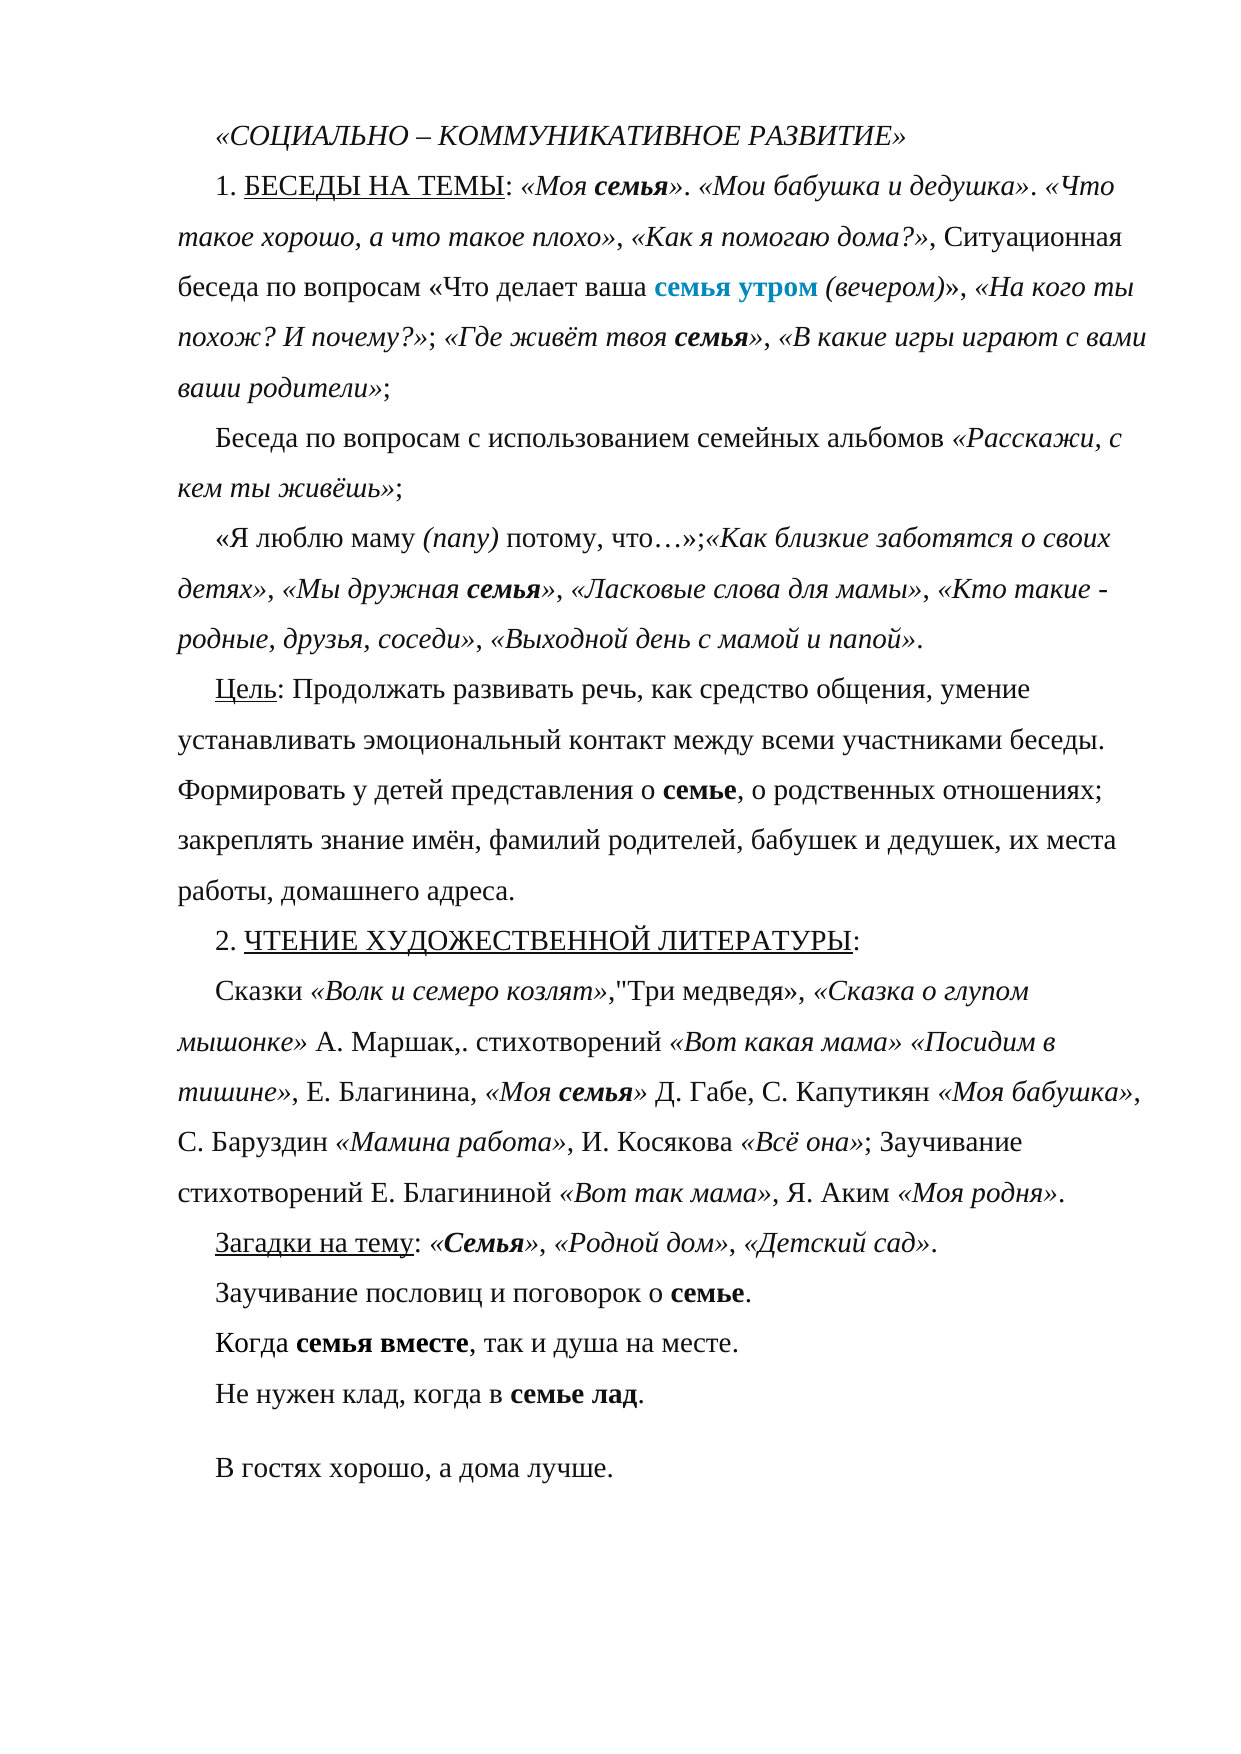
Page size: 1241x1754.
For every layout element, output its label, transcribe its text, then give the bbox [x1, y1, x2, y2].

text Цель: Продолжать развивать речь, как средство общения, умение устанавливать эмоциональный контакт между всеми участниками беседы. Формировать у детей представления о семье, о родственных отношениях; закреплять знание имён, фамилий родителей, бабушек и дедушек, их места работы, домашнего адреса. [177, 672, 1152, 906]
text 1. БЕСЕДЫ НА ТЕМЫ: «Моя семья». «Мои бабушка и дедушка». «Что такое хорошо, а что такое плохо», «Как я помогаю дома?», Ситуационная беседа по вопросам «Что делает ваша семья утром (вечером)», «На кого ты похож? И почему?»; «Где живёт твоя семья», «В какие игры играют с вами ваши родители»; [177, 168, 1152, 403]
text 2. ЧТЕНИЕ ХУДОЖЕСТВЕННОЙ ЛИТЕРАТУРЫ: [177, 923, 1152, 957]
text Не нужен клад, когда в семье лад. [177, 1376, 1152, 1409]
text Сказки «Волк и семеро козлят»,"Три медведя», «Сказка о глупом мышонке» А. Маршак,. стихотворений «Вот какая мама» «Посидим в тишине», Е. Благинина, «Моя семья» Д. Габе, С. Капутикян «Моя бабушка», С. Баруздин «Мамина работа», И. Косякова «Всё она»; Заучивание стихотворений Е. Благининой «Вот так мама», Я. Аким «Моя родня». [177, 973, 1152, 1208]
text В гостях хорошо, а дома лучше. [177, 1450, 1152, 1483]
text Когда семья вместе, так и душа на месте. [177, 1326, 1152, 1359]
text «СОЦИАЛЬНО – КОММУНИКАТИВНОЕ РАЗВИТИЕ» [177, 118, 1152, 152]
text Беседа по вопросам с использованием семейных альбомов «Расскажи, с кем ты живёшь»; [177, 420, 1152, 504]
text Заучивание пословиц и поговорок о семье. [177, 1275, 1152, 1309]
text «Я люблю маму (папу) потому, что…»;«Как близкие заботятся о своих детях», «Мы дружная семья», «Ласковые слова для мамы», «Кто такие - родные, друзья, соседи», «Выходной день с мамой и папой». [177, 521, 1152, 655]
text Загадки на тему: «Семья», «Родной дом», «Детский сад». [177, 1225, 1152, 1258]
